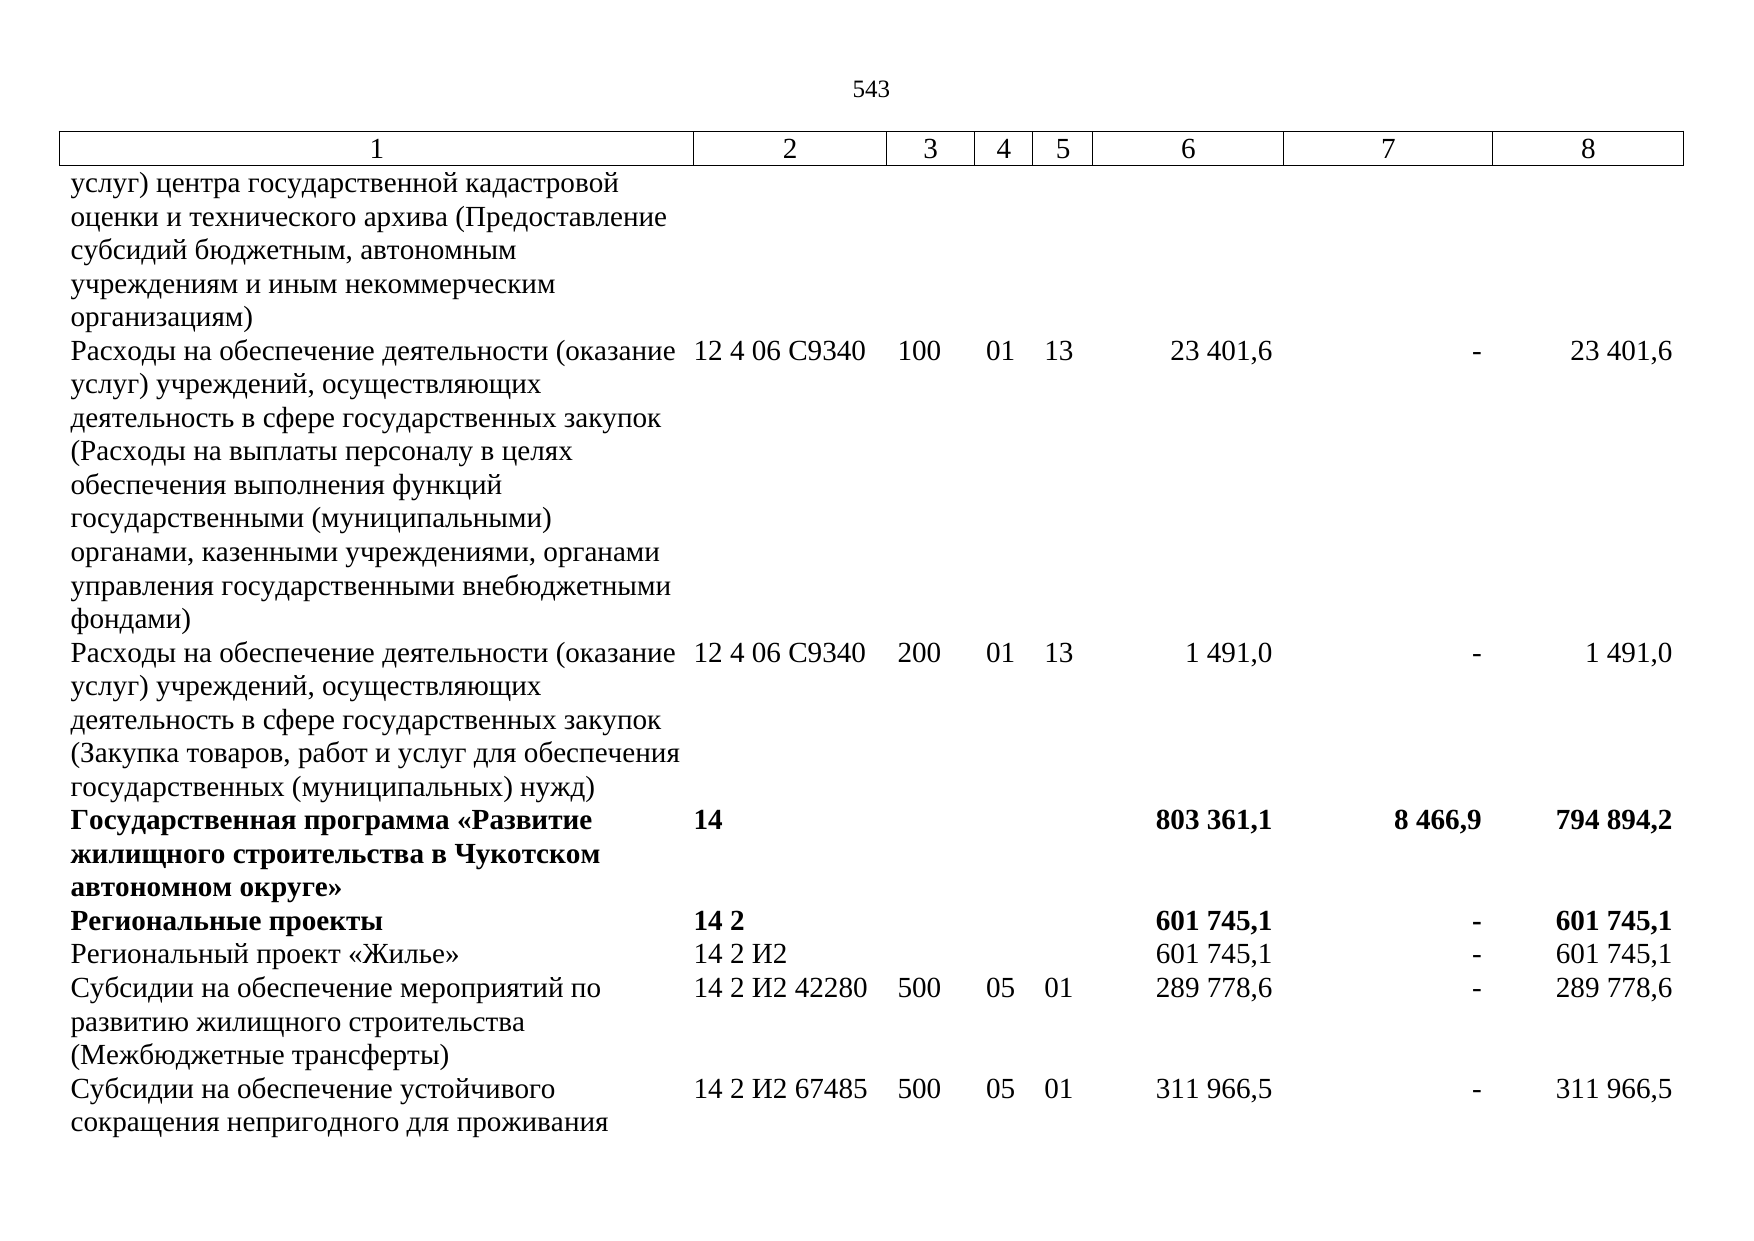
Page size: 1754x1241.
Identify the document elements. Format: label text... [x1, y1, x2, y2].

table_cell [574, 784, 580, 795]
table_header 3 [887, 132, 974, 165]
table_header 6 [1093, 132, 1283, 165]
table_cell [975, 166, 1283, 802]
table_header 1 [60, 132, 693, 165]
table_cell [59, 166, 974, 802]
table_header 8 [1493, 132, 1683, 165]
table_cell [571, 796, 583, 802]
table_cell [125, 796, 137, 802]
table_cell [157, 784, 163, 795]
table_header 2 [694, 132, 886, 165]
table_header 7 [1284, 132, 1492, 165]
table_header 5 [1033, 132, 1092, 165]
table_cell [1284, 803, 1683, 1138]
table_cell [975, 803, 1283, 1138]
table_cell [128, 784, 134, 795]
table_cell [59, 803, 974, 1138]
table_header 4 [975, 132, 1032, 165]
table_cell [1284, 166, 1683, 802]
